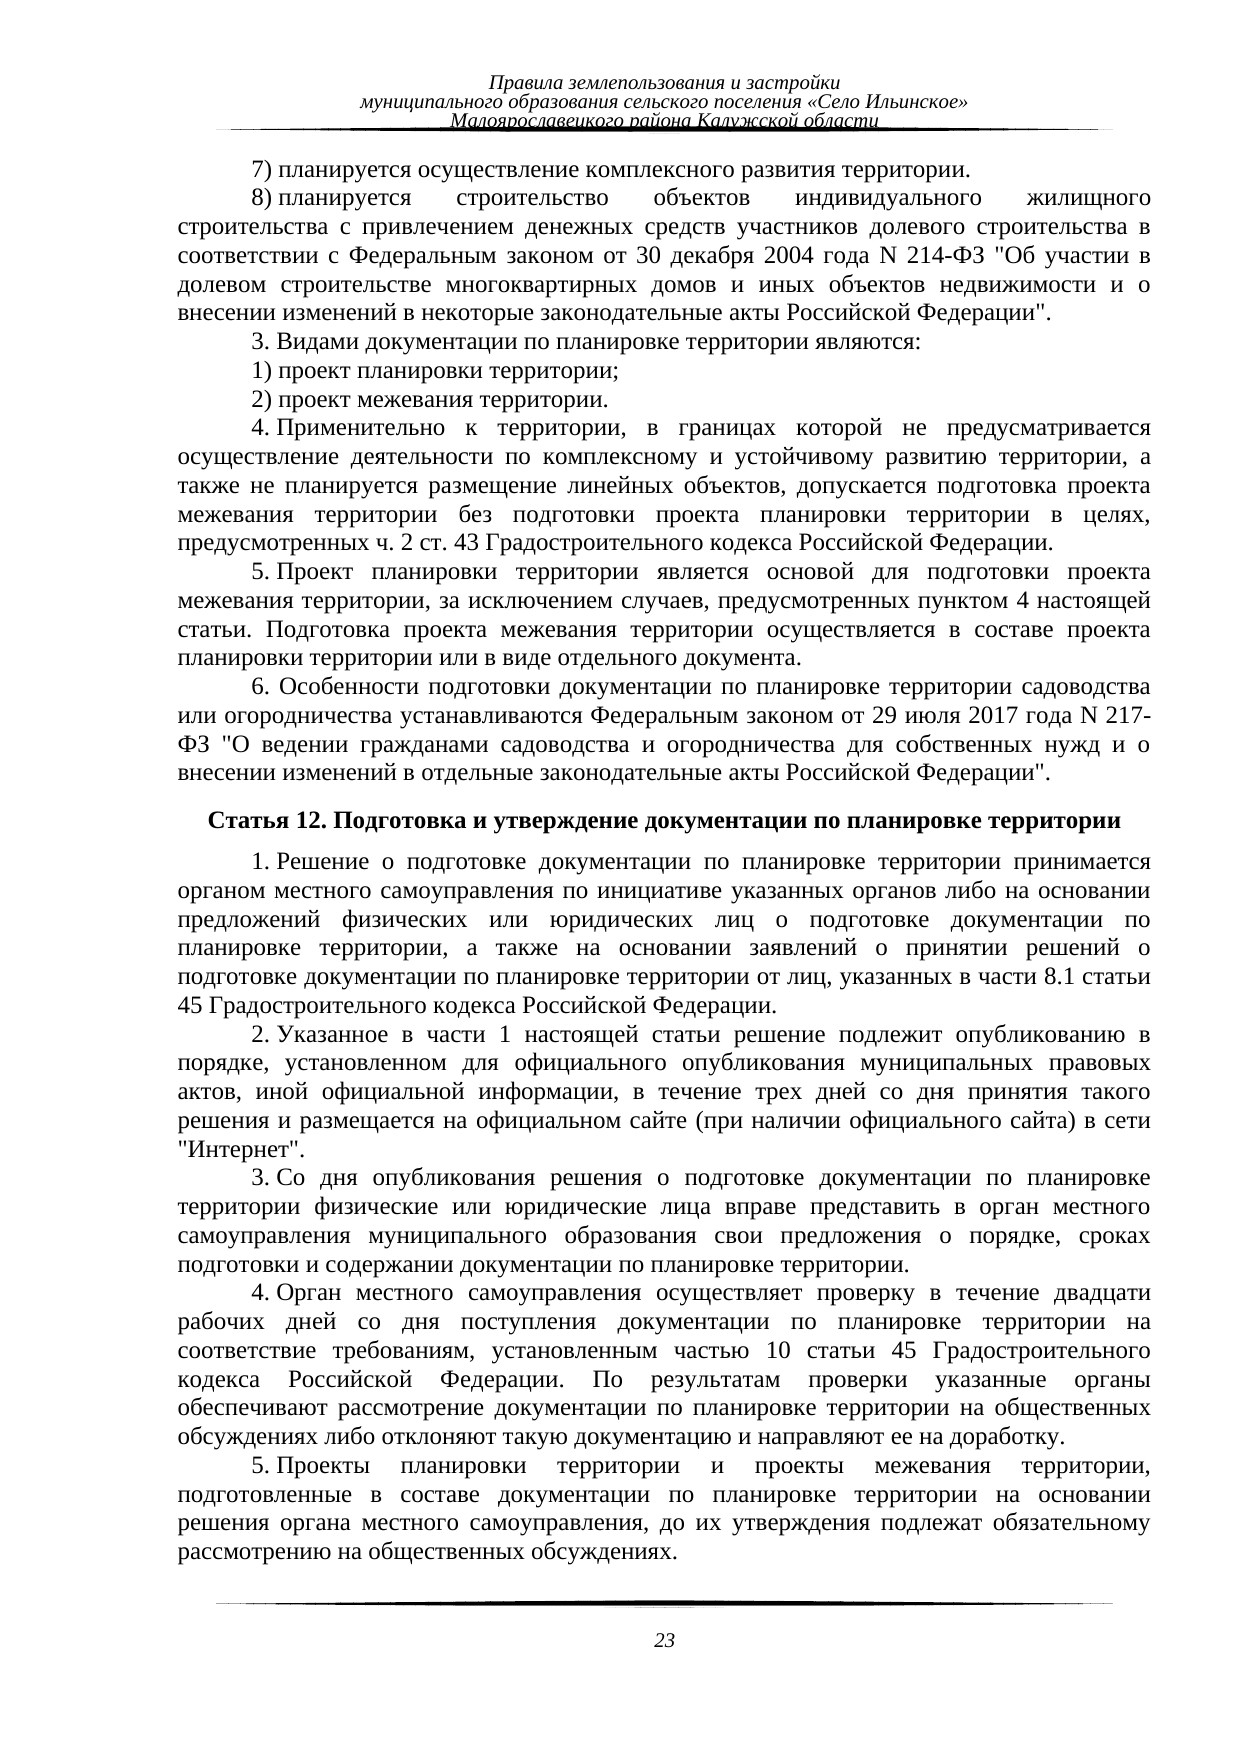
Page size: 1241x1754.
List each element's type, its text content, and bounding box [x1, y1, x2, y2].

text 6. Особенности подготовки документации по планировке территории садоводства или огородничества устанавливаются Федеральным законом от 29 июля 2017 года N 217-ФЗ "О ведении гражданами садоводства и огородничества для собственных нужд и о внесении изменений в отдельные законодательные акты Российской Федерации". [177, 671, 1152, 786]
text 1) проект планировки территории; [177, 355, 1152, 384]
picture [215, 1600, 1113, 1608]
text 7) планируется осуществление комплексного развития территории. [177, 154, 1152, 182]
picture [215, 125, 1113, 134]
text 2) проект межевания территории. [177, 384, 1152, 412]
subtitle Статья 12. Подготовка и утверждение документации по планировке территории [177, 805, 1152, 834]
text 1. Решение о подготовке документации по планировке территории принимается органом местного самоуправления по инициативе указанных органов либо на основании предложений физических или юридических лиц о подготовке документации по планировке территории, а также на основании заявлений о принятии решений о подготовке документации по планировке территории от лиц, указанных в части 8.1 статьи 45 Градостроительного кодекса Российской Федерации. [177, 846, 1152, 1019]
text 4. Орган местного самоуправления осуществляет проверку в течение двадцати рабочих дней со дня поступления документации по планировке территории на соответствие требованиям, установленным частью 10 статьи 45 Градостроительного кодекса Российской Федерации. По результатам проверки указанные органы обеспечивают рассмотрение документации по планировке территории на общественных обсуждениях либо отклоняют такую документацию и направляют ее на доработку. [177, 1277, 1152, 1450]
text 3. Видами документации по планировке территории являются: [177, 326, 1152, 355]
text 5. Проект планировки территории является основой для подготовки проекта межевания территории, за исключением случаев, предусмотренных пунктом 4 настоящей статьи. Подготовка проекта межевания территории осуществляется в составе проекта планировки территории или в виде отдельного документа. [177, 556, 1152, 671]
text 3. Со дня опубликования решения о подготовке документации по планировке территории физические или юридические лица вправе представить в орган местного самоуправления муниципального образования свои предложения о порядке, сроках подготовки и содержании документации по планировке территории. [177, 1162, 1152, 1277]
text 8) планируется строительство объектов индивидуального жилищного строительства с привлечением денежных средств участников долевого строительства в соответствии с Федеральным законом от 30 декабря 2004 года N 214-ФЗ "Об участии в долевом строительстве многоквартирных домов и иных объектов недвижимости и о внесении изменений в некоторые законодательные акты Российской Федерации". [177, 182, 1152, 326]
text 2. Указанное в части 1 настоящей статьи решение подлежит опубликованию в порядке, установленном для официального опубликования муниципальных правовых актов, иной официальной информации, в течение трех дней со дня принятия такого решения и размещается на официальном сайте (при наличии официального сайта) в сети "Интернет". [177, 1019, 1152, 1162]
text 4. Применительно к территории, в границах которой не предусматривается осуществление деятельности по комплексному и устойчивому развитию территории, а также не планируется размещение линейных объектов, допускается подготовка проекта межевания территории без подготовки проекта планировки территории в целях, предусмотренных ч. 2 ст. 43 Градостроительного кодекса Российской Федерации. [177, 412, 1152, 556]
text 5. Проекты планировки территории и проекты межевания территории, подготовленные в составе документации по планировке территории на основании решения органа местного самоуправления, до их утверждения подлежат обязательному рассмотрению на общественных обсуждениях. [177, 1450, 1152, 1565]
